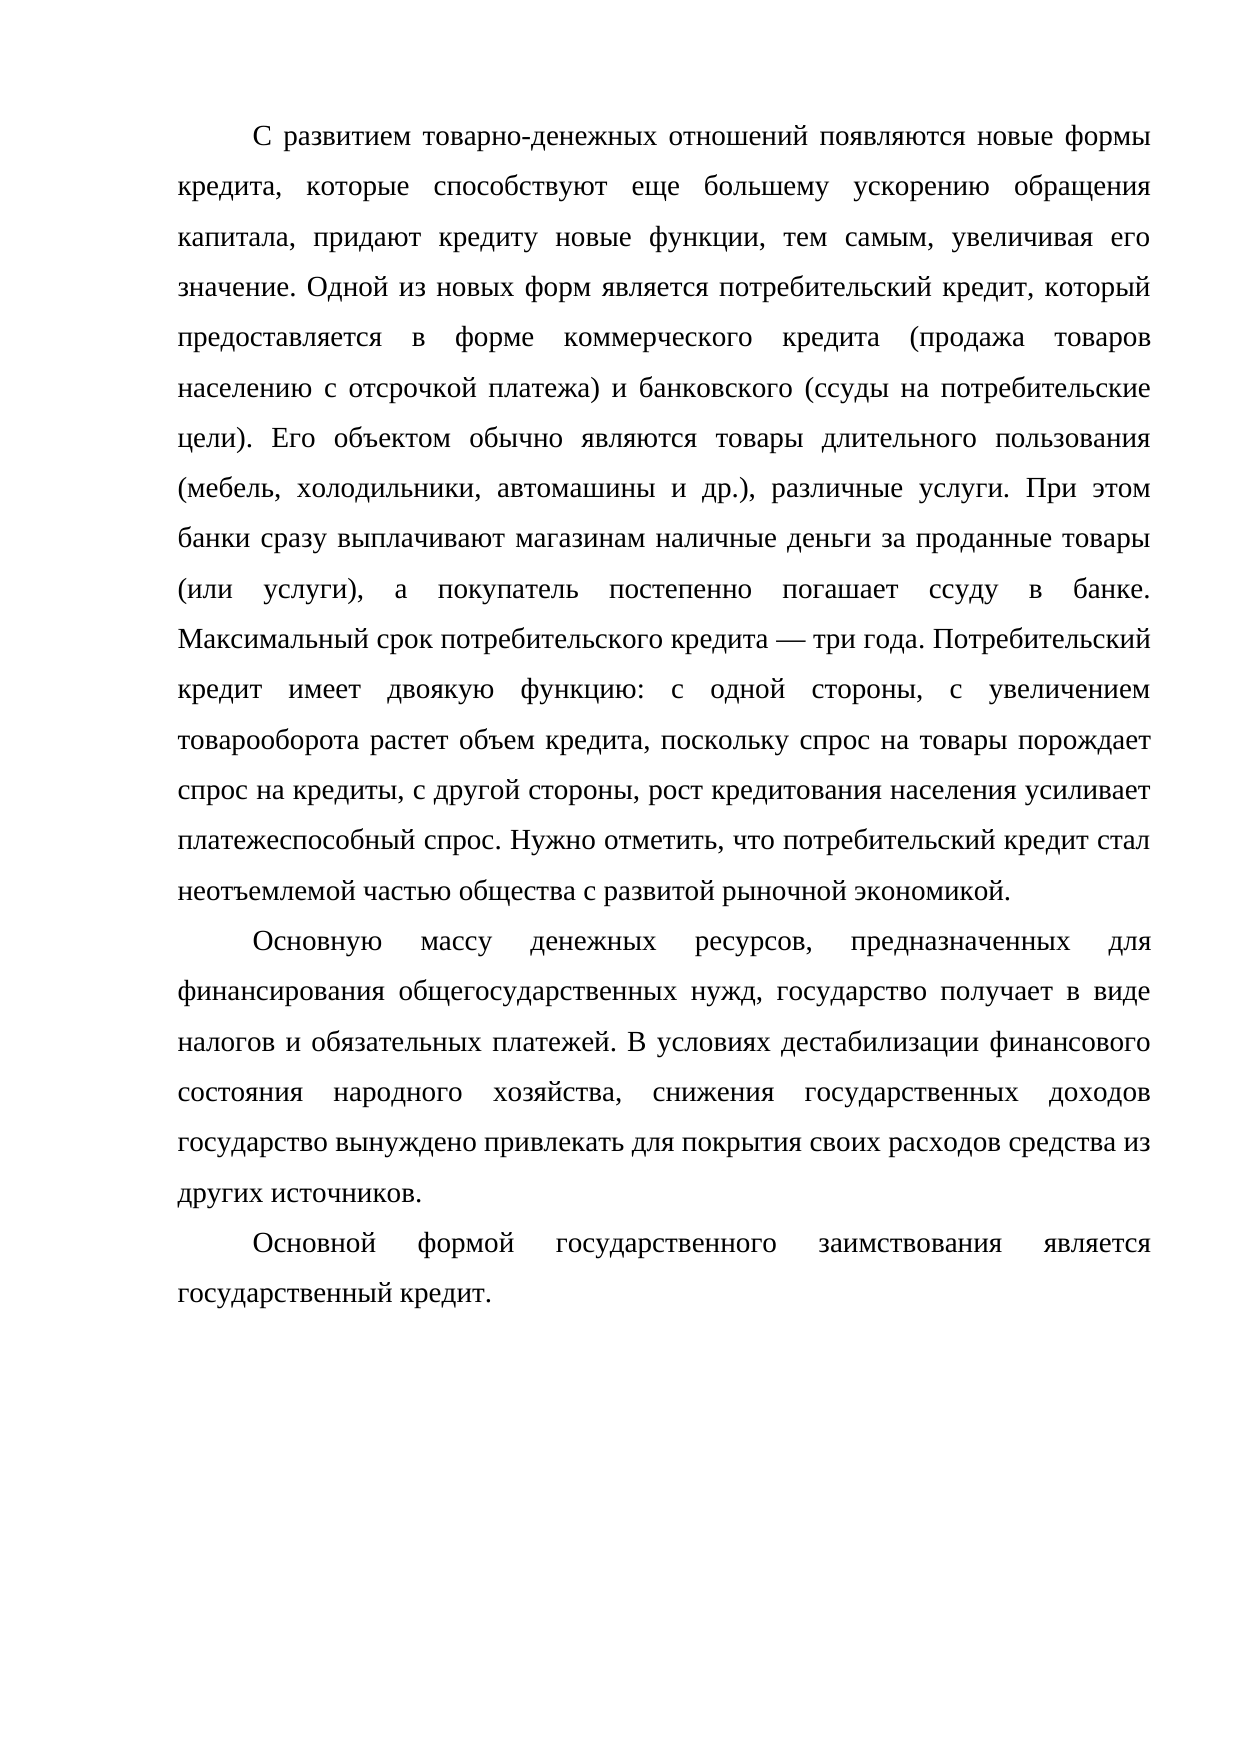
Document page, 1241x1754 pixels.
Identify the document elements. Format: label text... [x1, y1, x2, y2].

text Основной формой государственного заимствования является государственный кредит. [177, 1225, 1152, 1309]
text С развитием товарно-денежных отношений появляются новые формы кредита, которые способствуют еще большему ускорению обращения капитала, придают кредиту новые функции, тем самым, увеличивая его значение. Одной из новых форм является потребительский кредит, который предоставляется в форме коммерческого кредита (продажа товаров населению с отсрочкой платежа) и банковского (ссуды на потребительские цели). Его объектом обычно являются товары длительного пользования (мебель, холодильники, автомашины и др.), различные услуги. При этом банки сразу выплачивают магазинам наличные деньги за проданные товары (или услуги), а покупатель постепенно погашает ссуду в банке. Максимальный срок потребительского кредита — три года. Потребительский кредит имеет двоякую функцию: с одной стороны, с увеличением товарооборота растет объем кредита, поскольку спрос на товары порождает спрос на кредиты, с другой стороны, рост кредитования населения усиливает платежеспособный спрос. Нужно отметить, что потребительский кредит стал неотъемлемой частью общества с развитой рыночной экономикой. [177, 118, 1152, 906]
text Основную массу денежных ресурсов, предназначенных для финансирования общегосударственных нужд, государство получает в виде налогов и обязательных платежей. В условиях дестабилизации финансового состояния народного хозяйства, снижения государственных доходов государство вынуждено привлекать для покрытия своих расходов средства из других источников. [177, 923, 1152, 1208]
